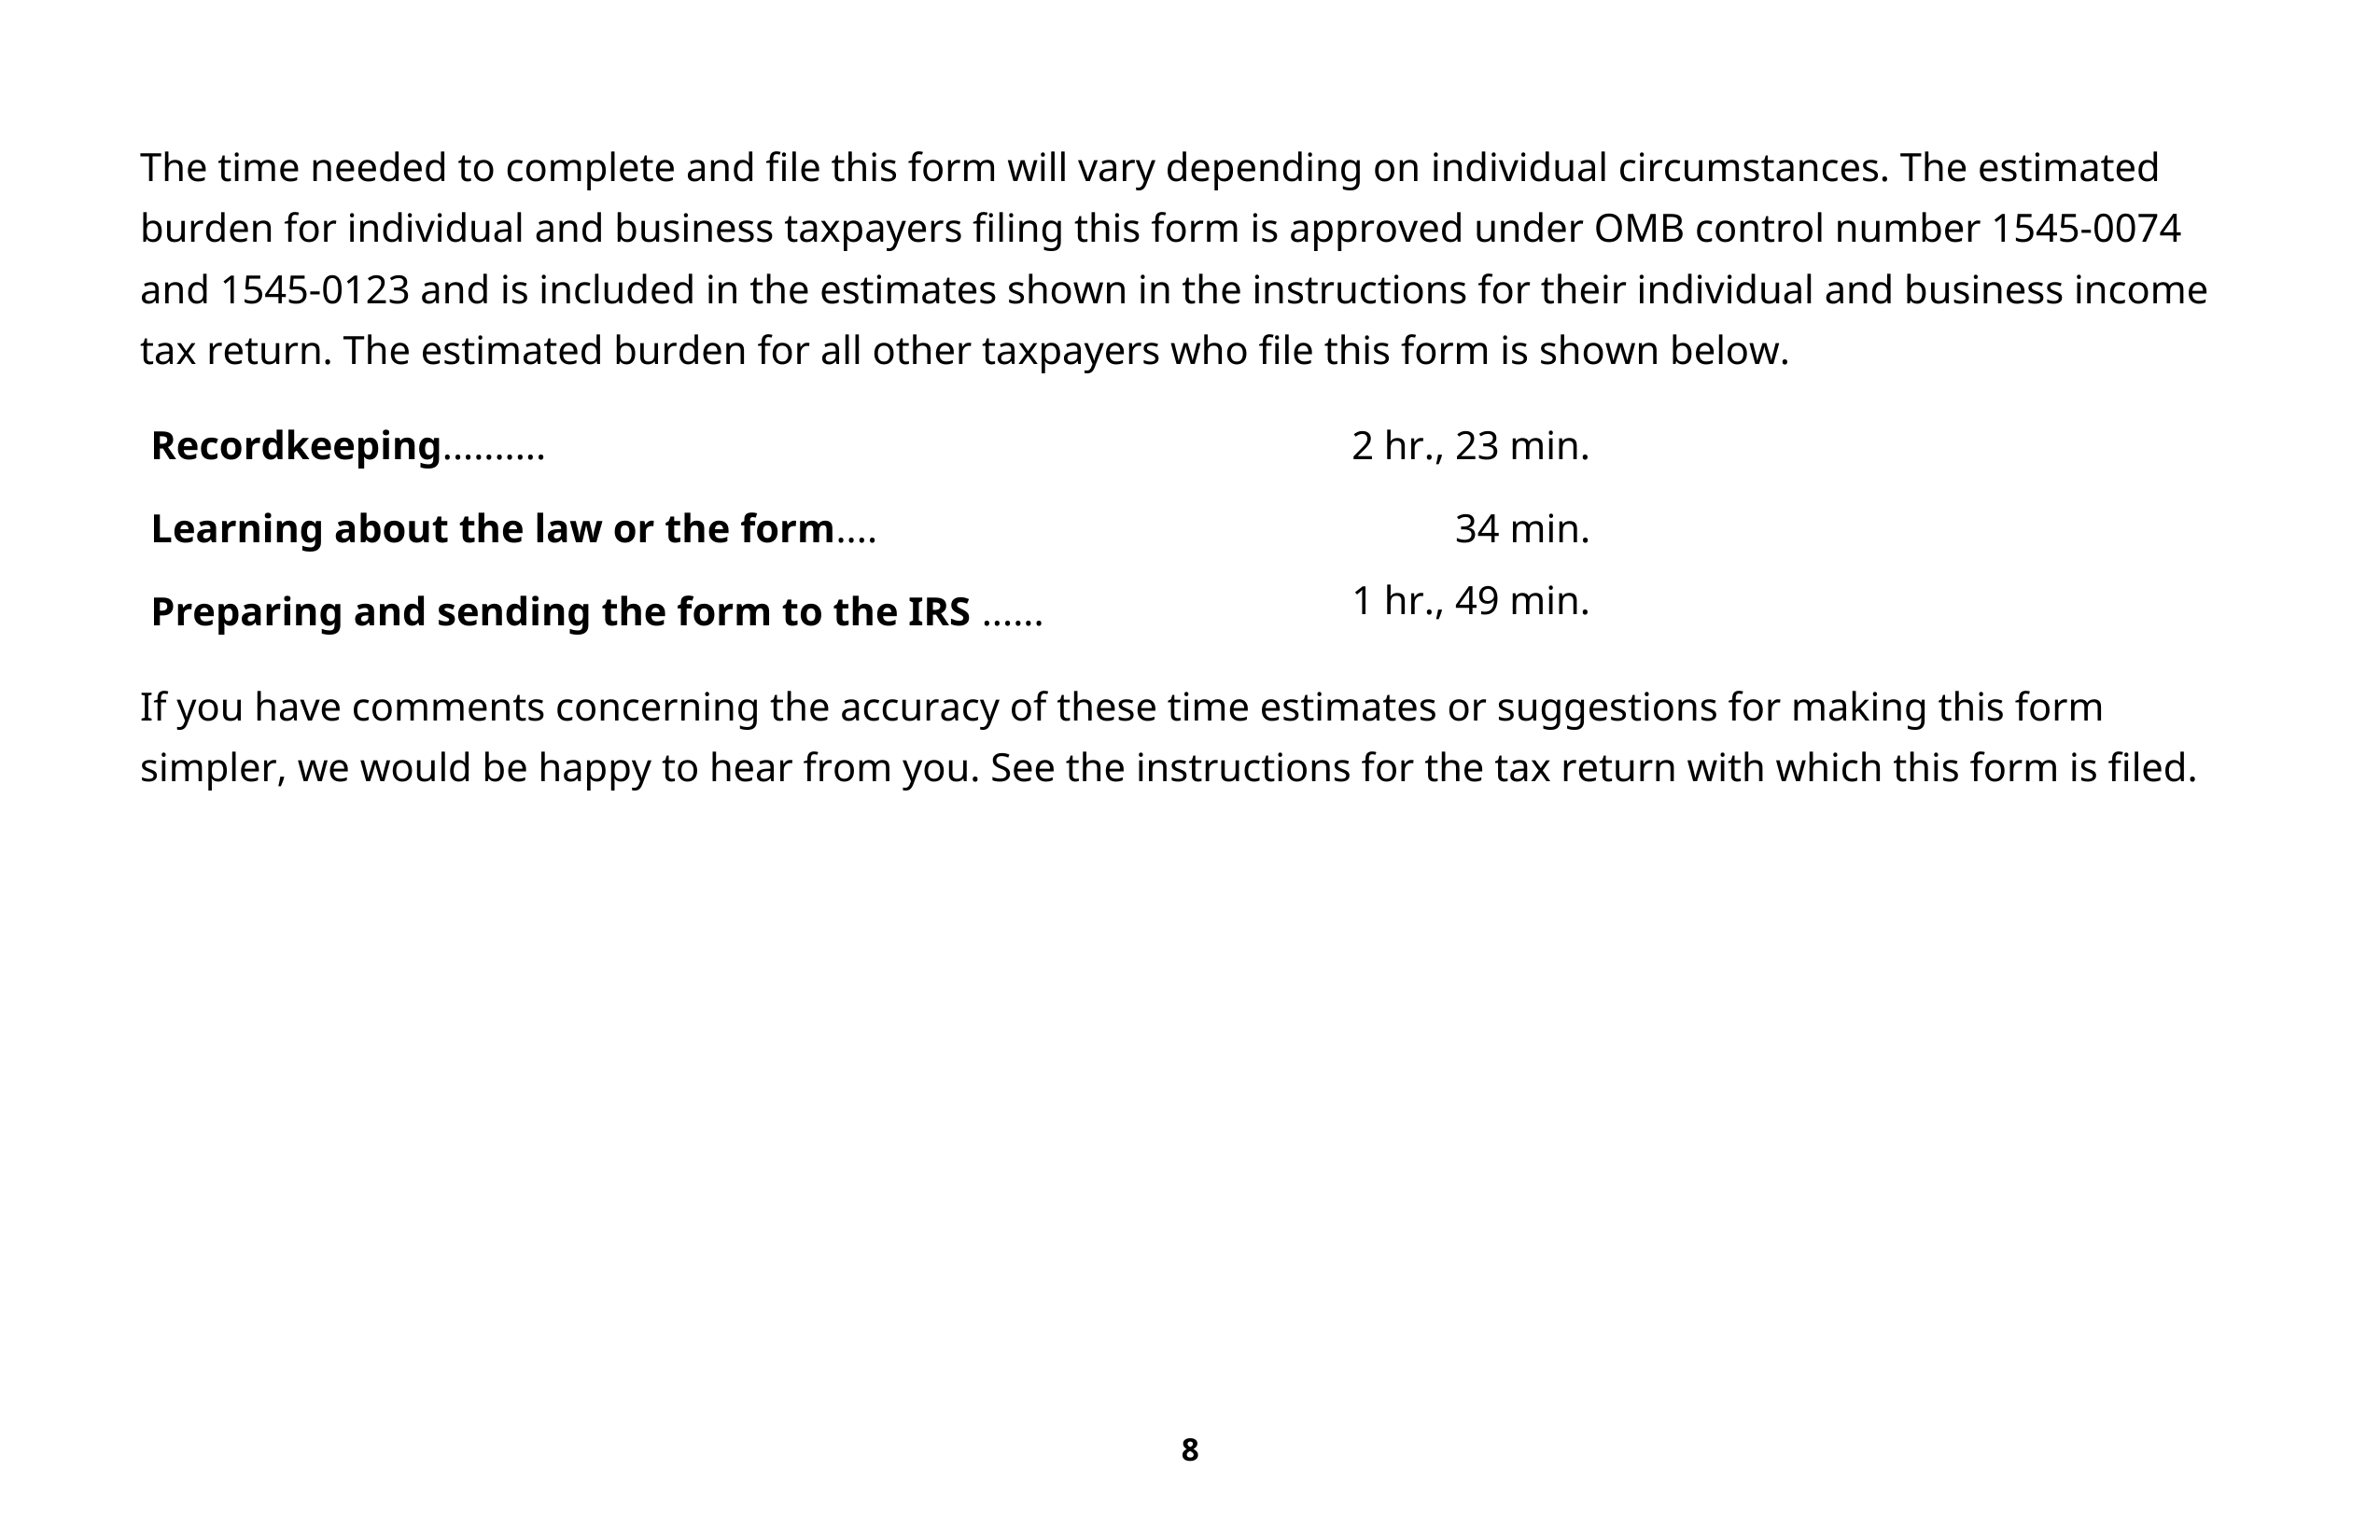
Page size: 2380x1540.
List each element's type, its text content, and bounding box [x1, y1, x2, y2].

table_cell 34 min. [1190, 490, 1601, 572]
table_cell Learning about the law or the form.... [140, 490, 1189, 572]
table_cell 1 hr., 49 min. [1190, 573, 1601, 655]
table_header Recordkeeping.......... [140, 407, 1189, 490]
text The time needed to complete and file this form will vary depending on individual circumstances. The estimated burden for individual and business taxpayers filing this form is approved under OMB control number 1545-0074 and 1545-0123 and is included in the estimates shown in the instructions for their individual and business income tax return. The estimated burden for all other taxpayers who file this form is shown below. [140, 140, 2240, 375]
table_header 2 hr., 23 min. [1190, 407, 1601, 490]
text If you have comments concerning the accuracy of these time estimates or suggestions for making this form simpler, we would be happy to hear from you. See the instructions for the tax return with which this form is filed. [140, 679, 2240, 792]
table_cell Preparing and sending the form to the IRS ...... [140, 573, 1189, 655]
